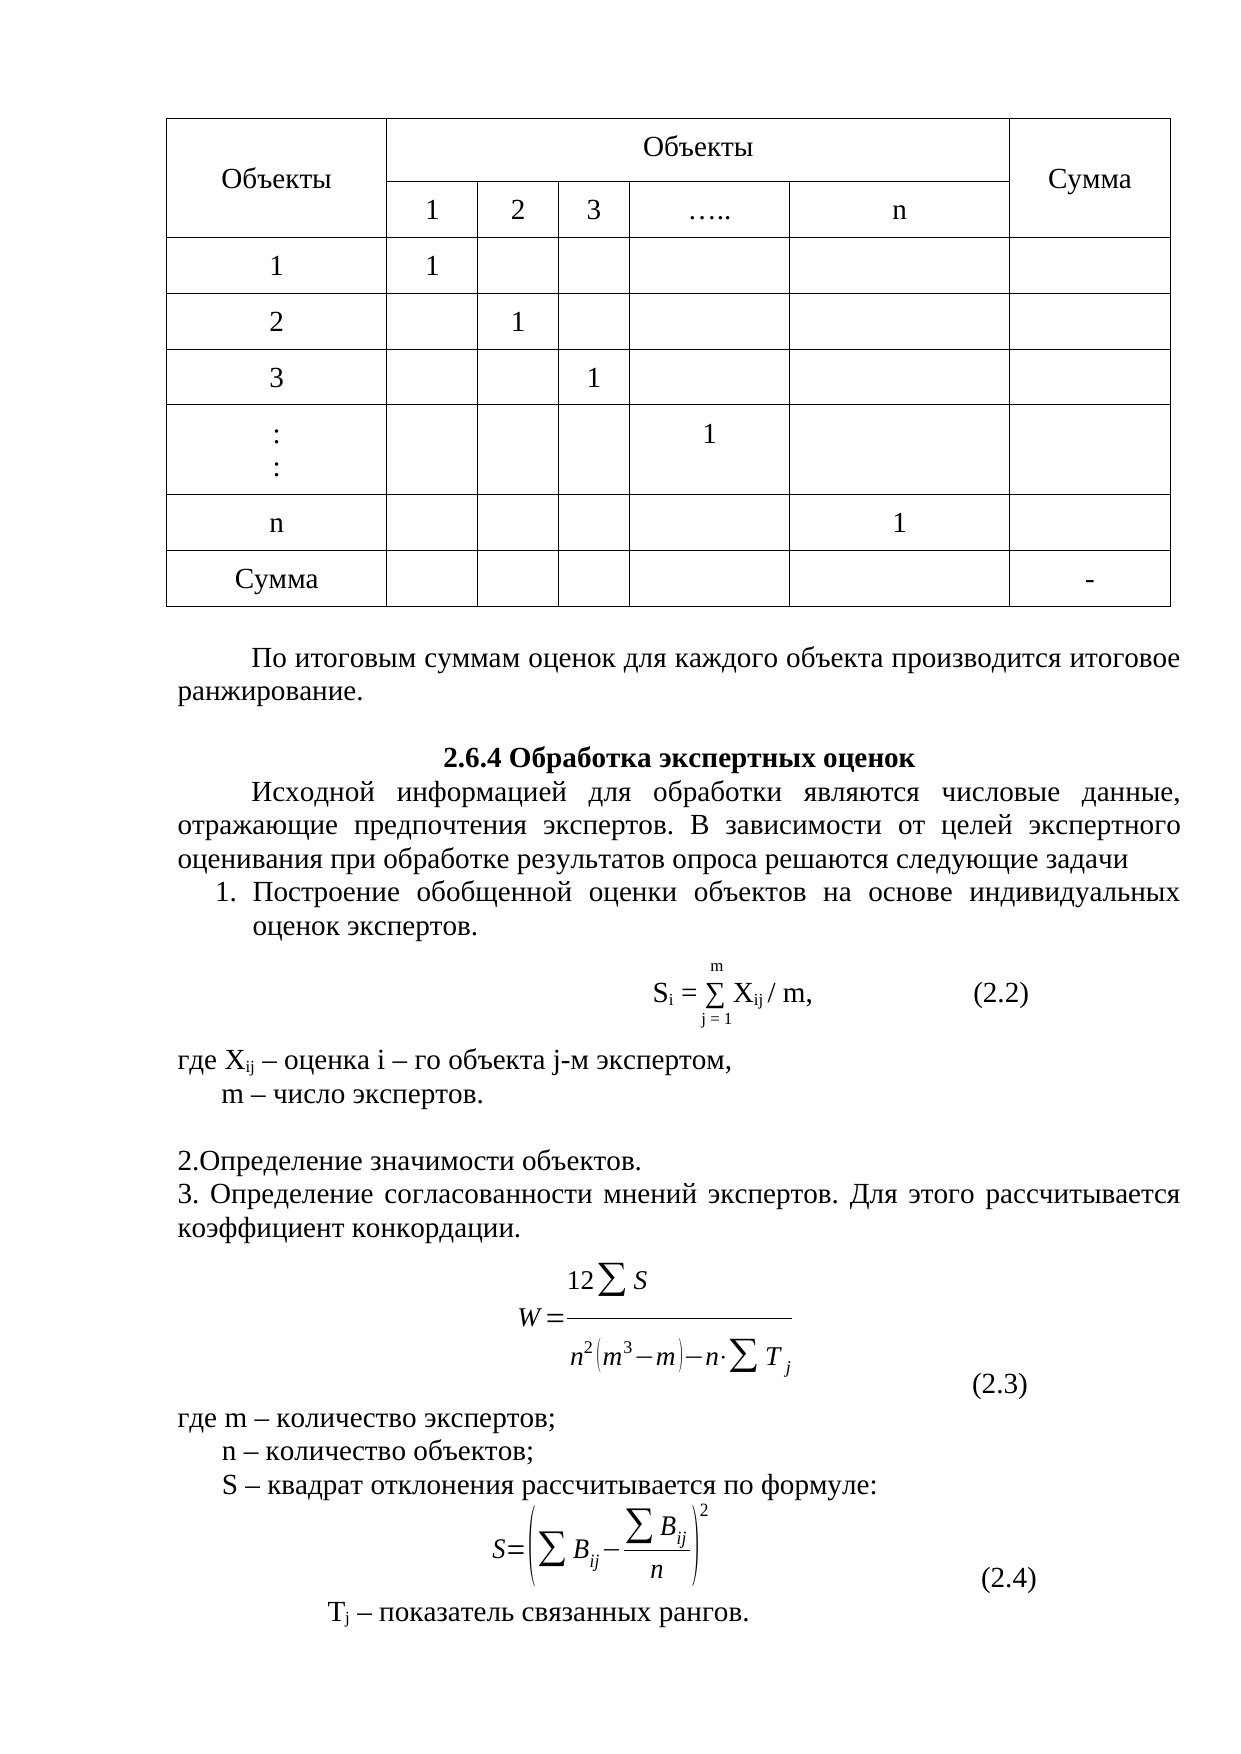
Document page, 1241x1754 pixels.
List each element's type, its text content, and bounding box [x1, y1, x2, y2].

text 2.Определение значимости объектов. [177, 1143, 1181, 1176]
text n – количество объектов; [222, 1433, 1181, 1467]
table_cell ….. [630, 182, 789, 237]
table_cell [1010, 350, 1170, 404]
text По итоговым суммам оценок для каждого объекта производится итоговое ранжирование. [177, 640, 1181, 707]
table_cell [790, 294, 1009, 348]
table_cell 1 [167, 238, 386, 292]
text S – квадрат отклонения рассчитывается по формуле: [222, 1467, 1181, 1500]
table_cell [1010, 405, 1170, 494]
text где m – количество экспертов; [177, 1400, 1181, 1433]
table_cell [790, 238, 1009, 292]
table_header Объекты [387, 119, 1009, 181]
table_cell [559, 551, 629, 606]
table_cell [1010, 495, 1170, 550]
table_cell [1010, 238, 1170, 292]
table_cell 2 [167, 294, 386, 348]
table_cell : : [167, 405, 386, 494]
table_cell [387, 294, 477, 348]
list Построение обобщенной оценки объектов на основе индивидуальных оценок экспертов. [215, 874, 1181, 942]
table_cell [630, 495, 789, 550]
table_cell n [790, 182, 1009, 237]
table_cell [387, 405, 477, 494]
table_cell [790, 551, 1009, 606]
text 2.6.4 Обработка экспертных оценок [177, 740, 1181, 774]
text (2.3) [327, 1243, 1181, 1400]
table_cell [630, 350, 789, 404]
table_cell n [167, 495, 386, 550]
table_header Объекты [167, 119, 386, 237]
table_cell [478, 238, 558, 292]
table_cell - [1010, 551, 1170, 606]
text Tj – показатель связанных рангов. [327, 1594, 1181, 1628]
text m Si = ∑ Xij / m, (2.2) j = 1 [252, 942, 1181, 1042]
table_cell 3 [559, 182, 629, 237]
table_cell 1 [559, 350, 629, 404]
table_cell [387, 551, 477, 606]
table_cell [478, 405, 558, 494]
table_header Сумма [1010, 119, 1170, 237]
table_cell 2 [478, 182, 558, 237]
table_cell [559, 238, 629, 292]
table_cell [478, 551, 558, 606]
table_cell 1 [478, 294, 558, 348]
table_cell [559, 405, 629, 494]
table_cell 1 [387, 238, 477, 292]
table_cell [559, 294, 629, 348]
table_cell [790, 405, 1009, 494]
table_cell [630, 551, 789, 606]
text 3. Определение согласованности мнений экспертов. Для этого рассчитывается коэффициент конкордации. [177, 1176, 1181, 1243]
table_cell [478, 495, 558, 550]
table_cell Сумма [167, 551, 386, 606]
table_cell [630, 294, 789, 348]
text где Xij – оценка i – го объекта j-м экспертом, [177, 1042, 1181, 1076]
table_cell [559, 495, 629, 550]
table_cell 1 [790, 495, 1009, 550]
table_cell [630, 238, 789, 292]
table_cell 1 [387, 182, 477, 237]
table_cell [387, 350, 477, 404]
text Исходной информацией для обработки являются числовые данные, отражающие предпочтения экспертов. В зависимости от целей экспертного оценивания при обработке результатов опроса решаются следующие задачи [177, 774, 1181, 874]
table_cell [387, 495, 477, 550]
table_cell [1010, 294, 1170, 348]
table_cell [790, 350, 1009, 404]
table_cell 3 [167, 350, 386, 404]
text m – число экспертов. [177, 1076, 1181, 1109]
table_cell [478, 350, 558, 404]
table_cell 1 [630, 405, 789, 494]
text (2.4) [177, 1500, 1181, 1594]
